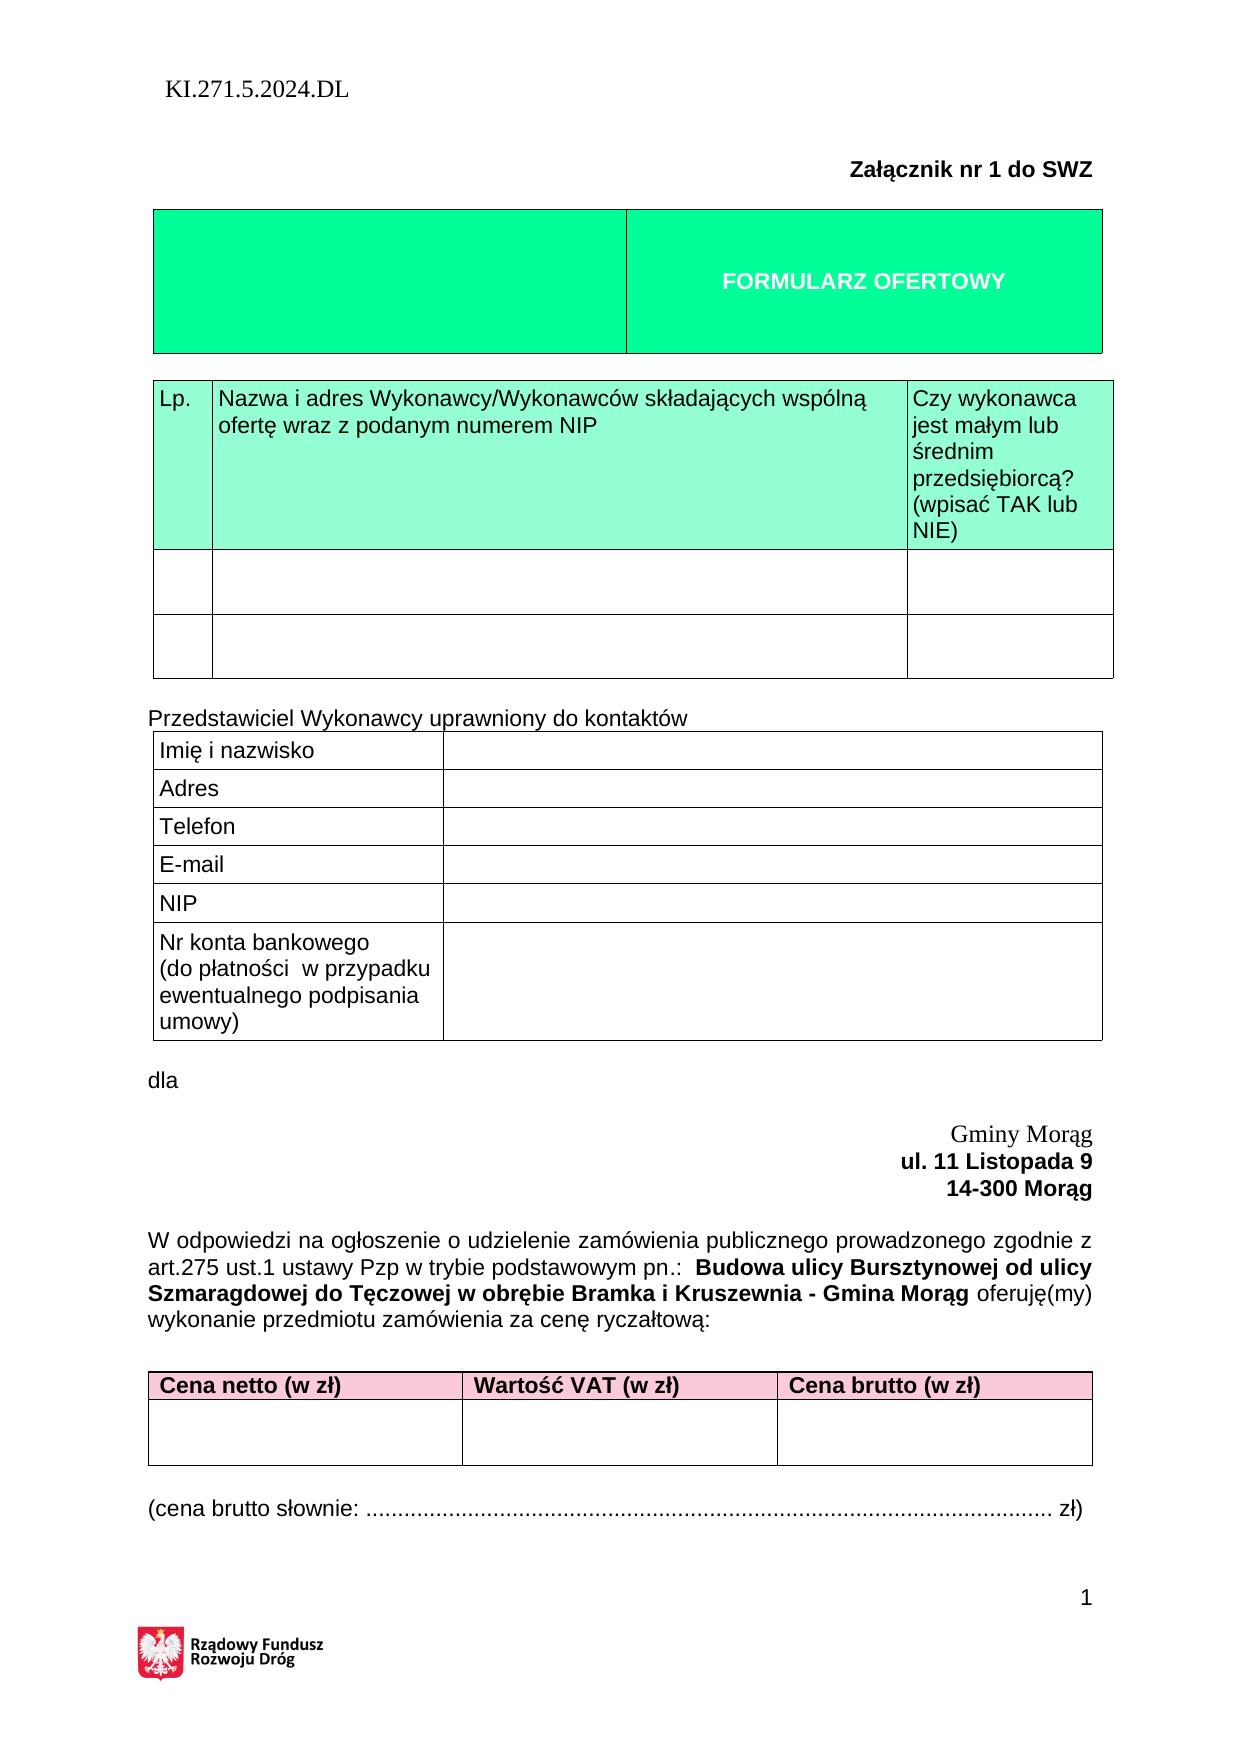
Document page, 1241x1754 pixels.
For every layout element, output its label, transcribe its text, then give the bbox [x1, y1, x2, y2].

text Załącznik nr 1 do SWZ [148, 156, 1093, 182]
picture [135, 1623, 325, 1683]
table_header Czy wykonawca jest małym lub średnim przedsiębiorcą? (wpisać TAK lub NIE) [908, 381, 1113, 549]
table_header [444, 732, 1102, 769]
table_cell Nr konta bankowego (do płatności w przypadku ewentualnego podpisania umowy) [154, 923, 443, 1040]
text W odpowiedzi na ogłoszenie o udzielenie zamówienia publicznego prowadzonego zgodnie z art.275 ust.1 ustawy Pzp w trybie podstawowym pn.: oferuję(my) wykonanie przedmiotu zamówienia za cenę ryczałtową: [148, 1227, 1093, 1333]
table_cell [444, 923, 1102, 1040]
table_header Nazwa i adres Wykonawcy/Wykonawców składających wspólną ofertę wraz z podanym numerem NIP [213, 381, 907, 549]
table_header Cena brutto (w zł) [778, 1373, 1092, 1399]
text dla [148, 1067, 1093, 1093]
table_cell [908, 550, 1113, 614]
table_cell [444, 808, 1102, 845]
table_cell [778, 1400, 1092, 1465]
text Przedstawiciel Wykonawcy uprawniony do kontaktów [148, 704, 1093, 731]
table_cell [908, 615, 1113, 678]
table_cell [154, 615, 212, 678]
table_header Wartość VAT (w zł) [463, 1373, 777, 1399]
table_cell [463, 1400, 777, 1465]
table_header Imię i nazwisko [154, 732, 443, 769]
table_cell [444, 884, 1102, 922]
table_header FORMULARZ OFERTOWY [627, 210, 1102, 353]
table_header Lp. [154, 381, 212, 549]
table_cell [444, 770, 1102, 807]
table_cell [213, 550, 907, 614]
text (cena brutto słownie: ............................................................................................................ zł) [148, 1494, 1107, 1521]
table_cell [149, 1400, 462, 1465]
table_cell Telefon [154, 808, 443, 845]
table_header Cena netto (w zł) [149, 1373, 462, 1399]
table_cell [444, 846, 1102, 883]
table_cell Adres [154, 770, 443, 807]
table_cell [154, 550, 212, 614]
table_cell NIP [154, 884, 443, 922]
table_cell [213, 615, 907, 678]
table_cell E-mail [154, 846, 443, 883]
table_header [154, 210, 626, 353]
